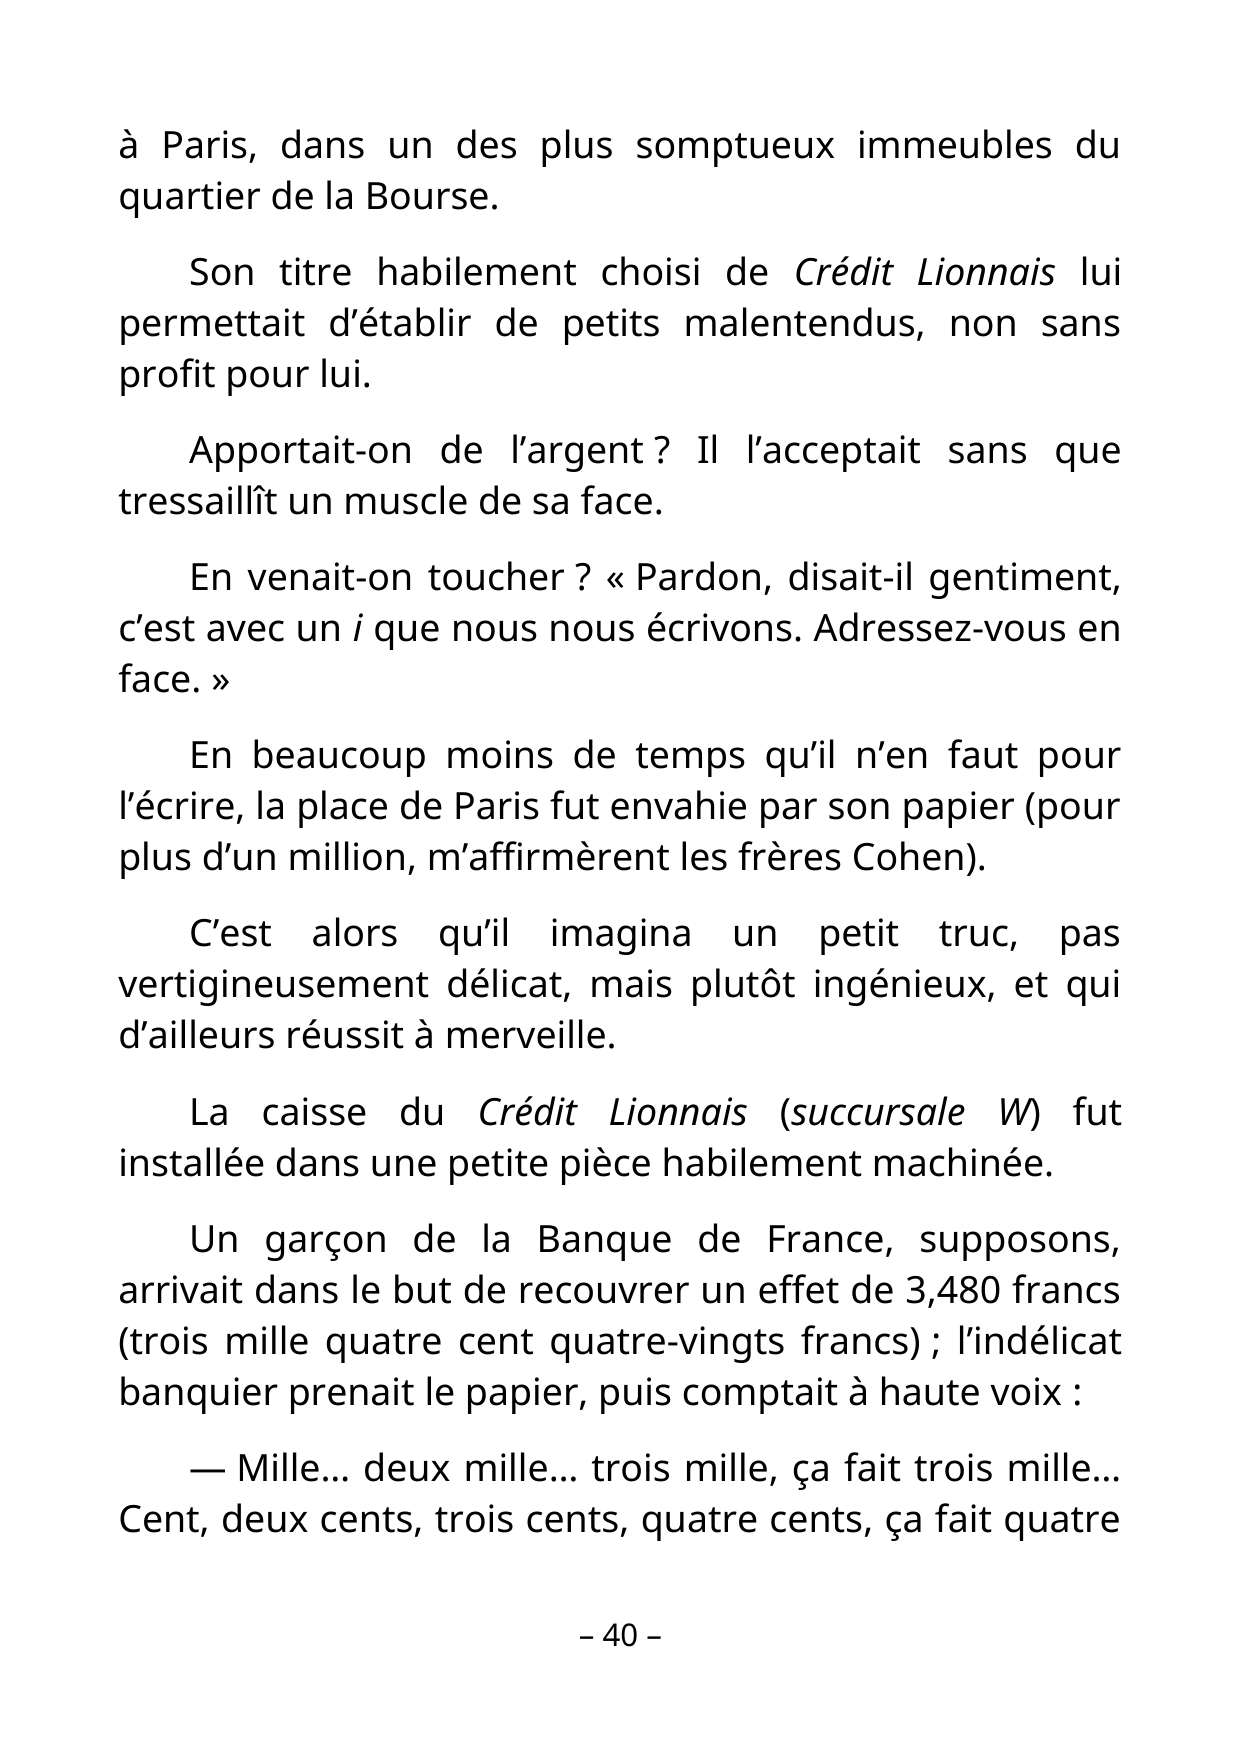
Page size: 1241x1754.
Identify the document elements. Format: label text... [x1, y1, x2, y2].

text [118, 118, 1122, 220]
text En beaucoup moins de temps qu’il n’en faut pour l’écrire, la place de Paris fut envahie par son papier (pour plus d’un million, m’affirmèrent les frères Cohen). [118, 728, 1122, 882]
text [118, 1441, 1122, 1543]
text Apportait-on de l’argent ? Il l’acceptait sans que tressaillît un muscle de sa face. [118, 423, 1122, 525]
text En venait-on toucher ? « Pardon, disait-il gentiment, c’est avec un i que nous nous écrivons. Adressez-vous en face. » [118, 550, 1122, 703]
text Un garçon de la Banque de France, supposons, arrivait dans le but de recouvrer un effet de 3,480 francs (trois mille quatre cent quatre-vingts francs) ; l’indélicat banquier prenait le papier, puis comptait à haute voix : [118, 1212, 1122, 1416]
text Son titre habilement choisi de Crédit Lionnais lui permettait d’établir de petits malentendus, non sans profit pour lui. [118, 245, 1122, 398]
text La caisse du Crédit Lionnais (succursale W) fut installée dans une petite pièce habilement machinée. [118, 1085, 1122, 1187]
text C’est alors qu’il imagina un petit truc, pas vertigineusement délicat, mais plutôt ingénieux, et qui d’ailleurs réussit à merveille. [118, 907, 1122, 1060]
